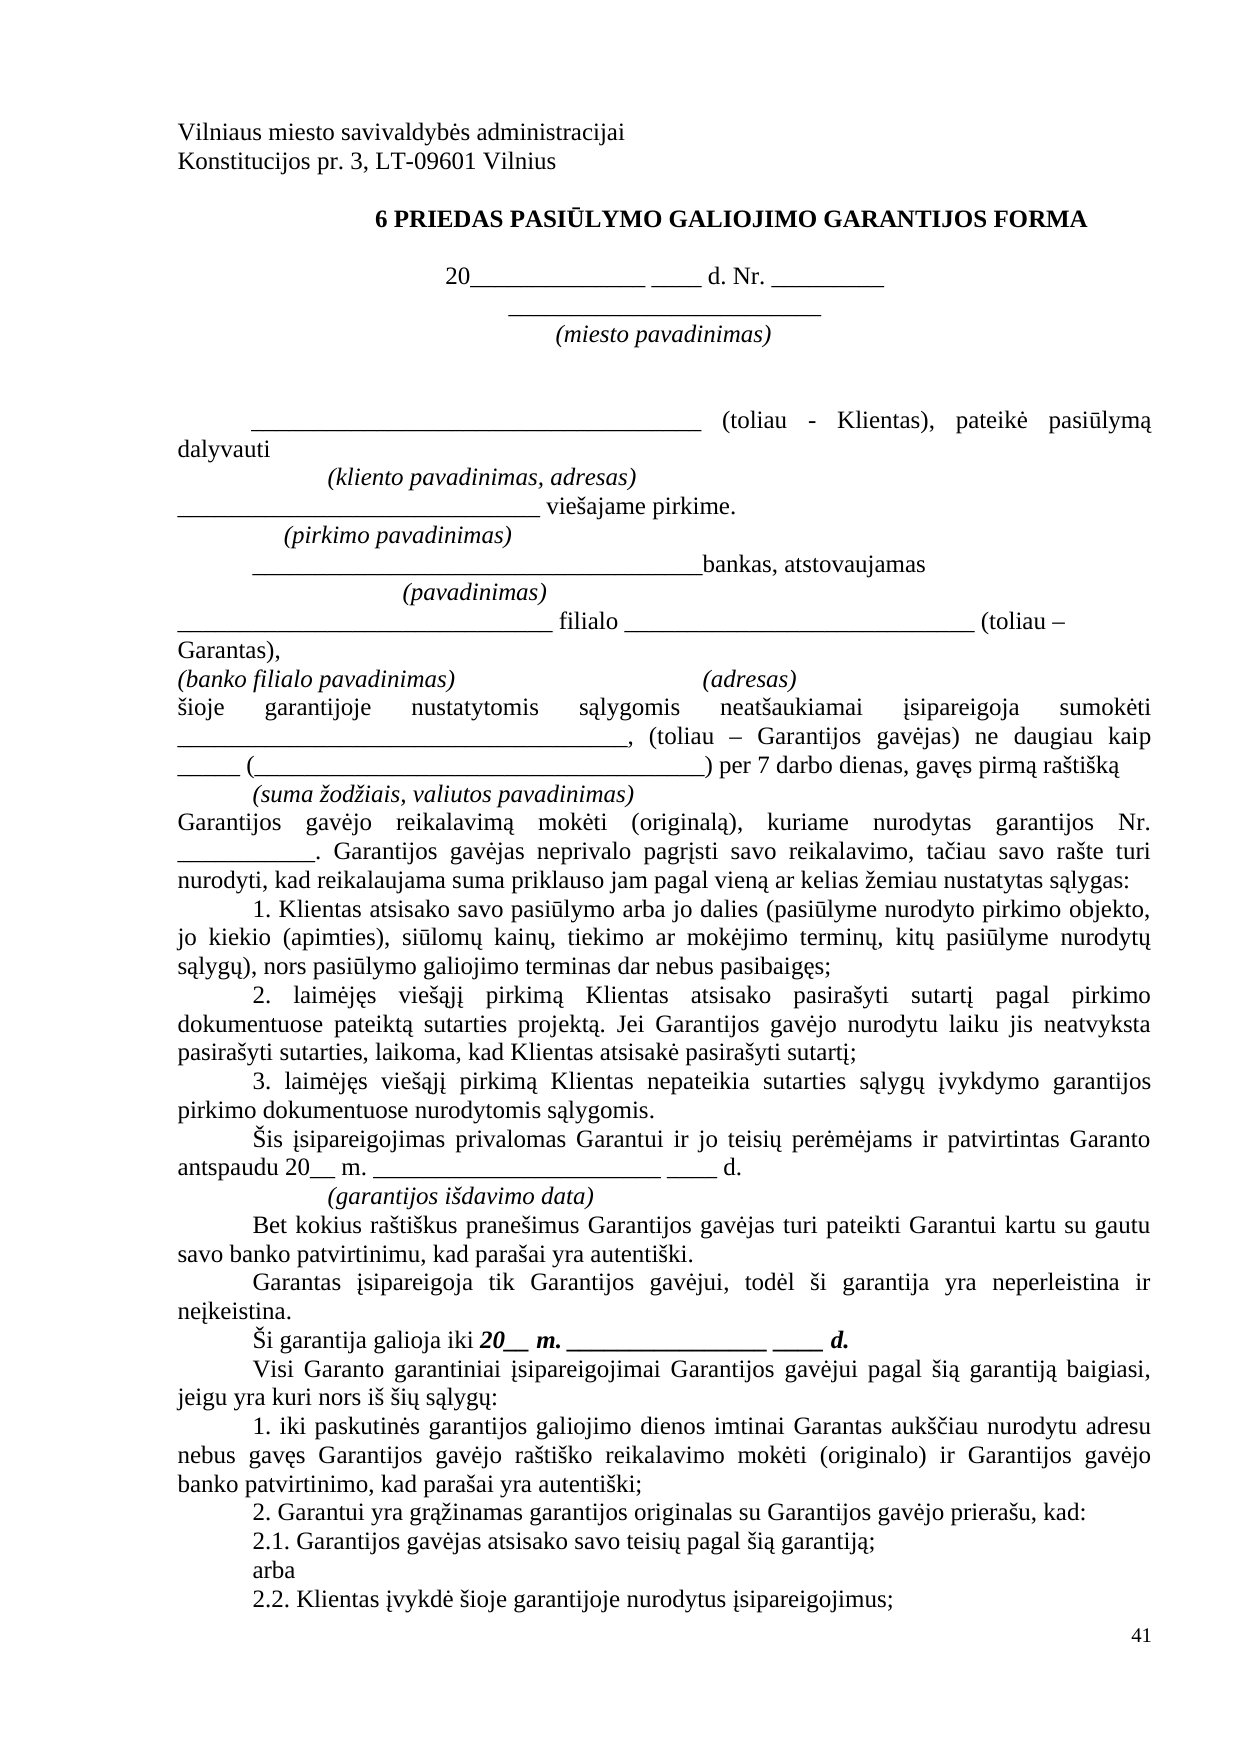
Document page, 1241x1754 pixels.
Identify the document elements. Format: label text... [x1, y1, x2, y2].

text Konstitucijos pr. 3, LT-09601 Vilnius [177, 146, 1152, 175]
text (pavadinimas) [177, 577, 1152, 606]
text (garantijos išdavimo data) [252, 1181, 1152, 1210]
text arba [177, 1555, 1152, 1584]
text (miesto pavadinimas) [177, 319, 1152, 347]
text 3. laimėjęs viešąjį pirkimą Klientas nepateikia sutarties sąlygų įvykdymo garantijos pirkimo dokumentuose nurodytomis sąlygomis. [177, 1066, 1152, 1124]
text ____________________________________ (toliau - Klientas), pateikė pasiūlymą dalyvauti [177, 405, 1152, 462]
text 1. iki paskutinės garantijos galiojimo dienos imtinai Garantas aukščiau nurodytu adresu nebus gavęs Garantijos gavėjo raštiško reikalavimo mokėti (originalo) ir Garantijos gavėjo banko patvirtinimo, kad parašai yra autentiški; [177, 1411, 1152, 1497]
text Garantas įsipareigoja tik Garantijos gavėjui, todėl ši garantija yra neperleistina ir neįkeistina. [177, 1267, 1152, 1325]
text _____________________________ viešajame pirkime. [177, 491, 1152, 520]
text Visi Garanto garantiniai įsipareigojimai Garantijos gavėjui pagal šią garantiją baigiasi, jeigu yra kuri nors iš šių sąlygų: [177, 1354, 1152, 1411]
text 2. laimėjęs viešąjį pirkimą Klientas atsisako pasirašyti sutartį pagal pirkimo dokumentuose pateiktą sutarties projektą. Jei Garantijos gavėjo nurodytu laiku jis neatvyksta pasirašyti sutarties, laikoma, kad Klientas atsisakė pasirašyti sutartį; [177, 980, 1152, 1066]
text Ši garantija galioja iki 20__ m. ________________ ____ d. [177, 1325, 1152, 1354]
text (banko filialo pavadinimas) (adresas) [177, 664, 1152, 692]
text (suma žodžiais, valiutos pavadinimas) [177, 779, 1152, 807]
text šioje garantijoje nustatytomis sąlygomis neatšaukiamai įsipareigoja sumokėti ____________________________________, (toliau – Garantijos gavėjas) ne daugiau kaip _____ (____________________________________) per 7 darbo dienas, gavęs pirmą raštišką [177, 692, 1152, 779]
text 2. Garantui yra grąžinamas garantijos originalas su Garantijos gavėjo prierašu, kad: [177, 1497, 1152, 1526]
text ______________________________ filialo ____________________________ (toliau – Garantas), [177, 606, 1152, 664]
text 1. Klientas atsisako savo pasiūlymo arba jo dalies (pasiūlyme nurodyto pirkimo objekto, jo kiekio (apimties), siūlomų kainų, tiekimo ar mokėjimo terminų, kitų pasiūlyme nurodytų sąlygų), nors pasiūlymo galiojimo terminas dar nebus pasibaigęs; [177, 894, 1152, 980]
text ____________________________________bankas, atstovaujamas [177, 549, 1152, 577]
text Garantijos gavėjo reikalavimą mokėti (originalą), kuriame nurodytas garantijos Nr. ___________. Garantijos gavėjas neprivalo pagrįsti savo reikalavimo, tačiau savo rašte turi nurodyti, kad reikalaujama suma priklauso jam pagal vieną ar kelias žemiau nustatytas sąlygas: [177, 807, 1152, 894]
text Vilniaus miesto savivaldybės administracijai [177, 117, 1152, 146]
text 2.2. Klientas įvykdė šioje garantijoje nurodytus įsipareigojimus; [177, 1584, 1152, 1612]
text (pirkimo pavadinimas) [177, 520, 1152, 549]
text _________________________ [177, 290, 1152, 319]
text Bet kokius raštiškus pranešimus Garantijos gavėjas turi pateikti Garantui kartu su gautu savo banko patvirtinimu, kad parašai yra autentiški. [177, 1210, 1152, 1267]
subtitle 6 PRIEDAS PASIŪLYMO GALIOJIMO GARANTIJOS FORMA [311, 204, 1152, 232]
text Šis įsipareigojimas privalomas Garantui ir jo teisių perėmėjams ir patvirtintas Garanto antspaudu 20__ m. _______________________ ____ d. [177, 1124, 1152, 1181]
text (kliento pavadinimas, adresas) [177, 462, 1152, 491]
text 20______________ ____ d. Nr. _________ [177, 261, 1152, 290]
text 2.1. Garantijos gavėjas atsisako savo teisių pagal šią garantiją; [177, 1526, 1152, 1555]
